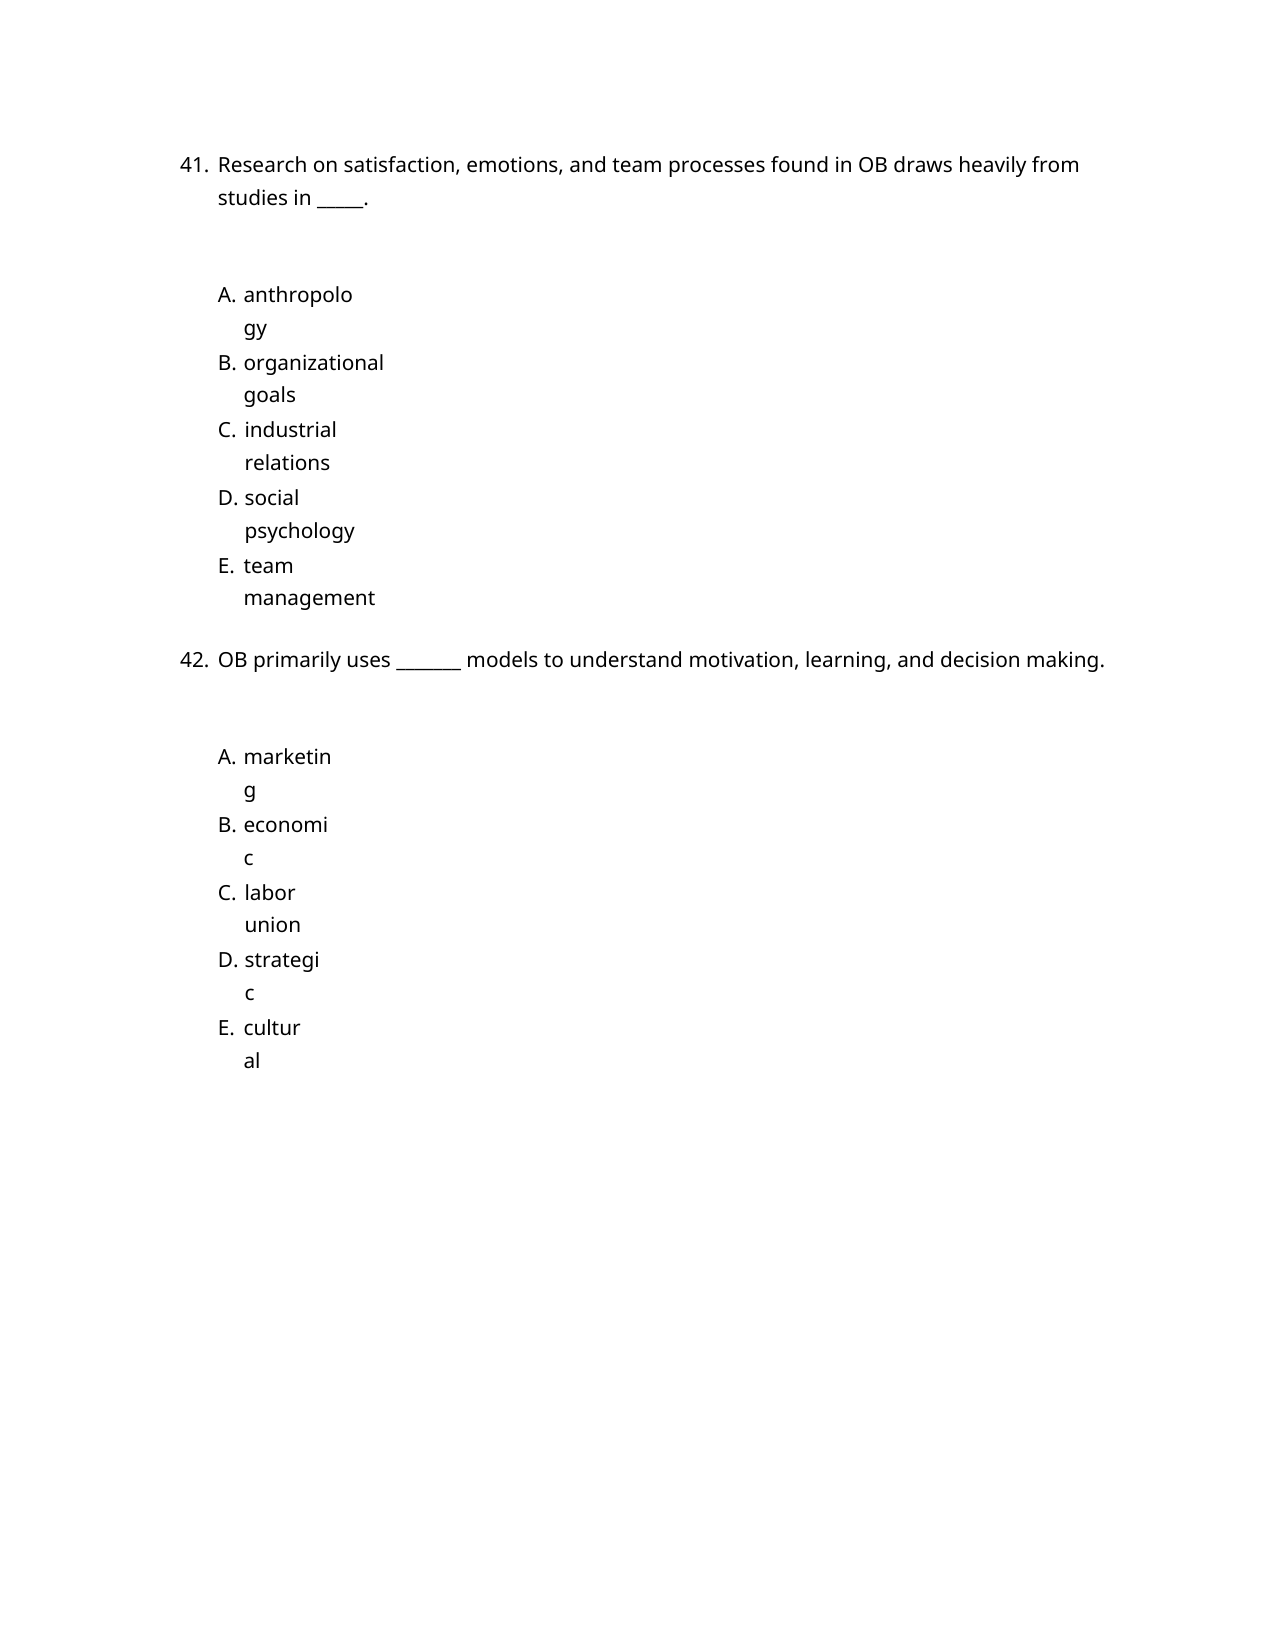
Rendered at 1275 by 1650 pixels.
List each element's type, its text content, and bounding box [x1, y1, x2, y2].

table_header OB primarily uses _______ models to understand motivation, learning, and decision making. [218, 645, 1125, 1078]
table_header Research on satisfaction, emotions, and team processes found in OB draws heavily from studies in _____. [218, 150, 1125, 616]
table_header 41. [180, 150, 218, 616]
table_header 42. [180, 645, 218, 1078]
